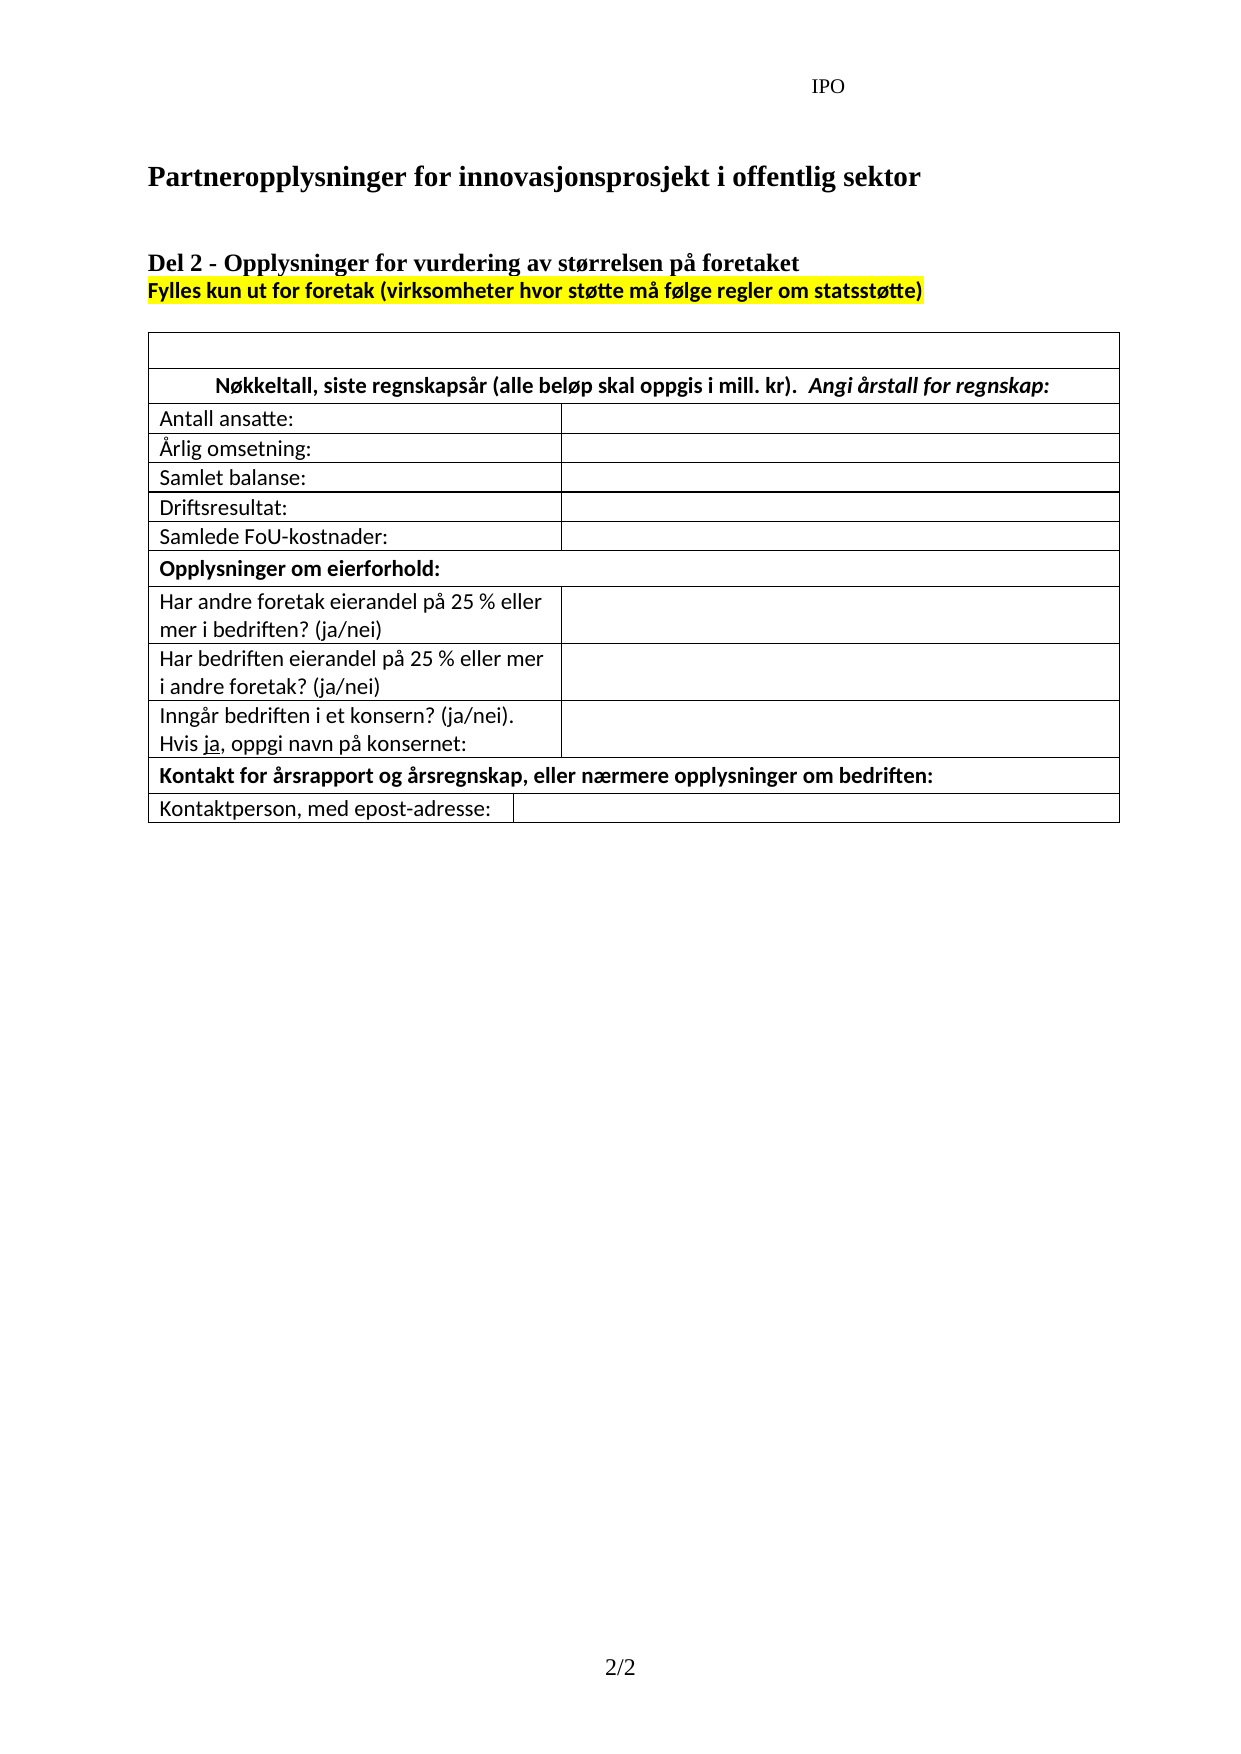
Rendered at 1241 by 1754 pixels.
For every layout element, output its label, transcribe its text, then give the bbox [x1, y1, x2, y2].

table_cell Kontakt for årsrapport og årsregnskap, eller nærmere opplysninger om bedriften: [149, 758, 1119, 792]
table_cell [562, 493, 1119, 521]
table_cell [562, 404, 1119, 432]
table_cell [562, 587, 1119, 643]
table_cell Har andre foretak eierandel på 25 % eller mer i bedriften? (ja/nei) [149, 587, 561, 643]
table_cell [562, 701, 1119, 757]
table_cell Kontaktperson, med epost-adresse: [149, 794, 513, 822]
table_cell Årlig omsetning: [149, 434, 561, 462]
table_cell Inngår bedriften i et konsern? (ja/nei). Hvis ja, oppgi navn på konsernet: [149, 701, 561, 757]
table_cell [562, 522, 1119, 550]
table_cell Antall ansatte: [149, 404, 561, 432]
table_cell [562, 463, 1119, 491]
table_cell Samlede FoU-kostnader: [149, 522, 561, 550]
table_cell Samlet balanse: [149, 463, 561, 491]
table_cell Nøkkeltall, siste regnskapsår (alle beløp skal oppgis i mill. kr). Angi årstall for regnskap: [149, 369, 1119, 403]
table_cell Har bedriften eierandel på 25 % eller mer i andre foretak? (ja/nei) [149, 644, 561, 700]
text Del 2 - Opplysninger for vurdering av størrelsen på foretaket Fylles kun ut for foretak (virksomheter hvor støtte må følge regler om statsstøtte) [148, 248, 1093, 304]
table_cell Opplysninger om eierforhold: [149, 551, 1119, 586]
table_cell [562, 434, 1119, 462]
table_cell [562, 644, 1119, 700]
table_header [149, 333, 1119, 367]
table_cell Driftsresultat: [149, 493, 561, 521]
table_cell [514, 794, 1119, 822]
